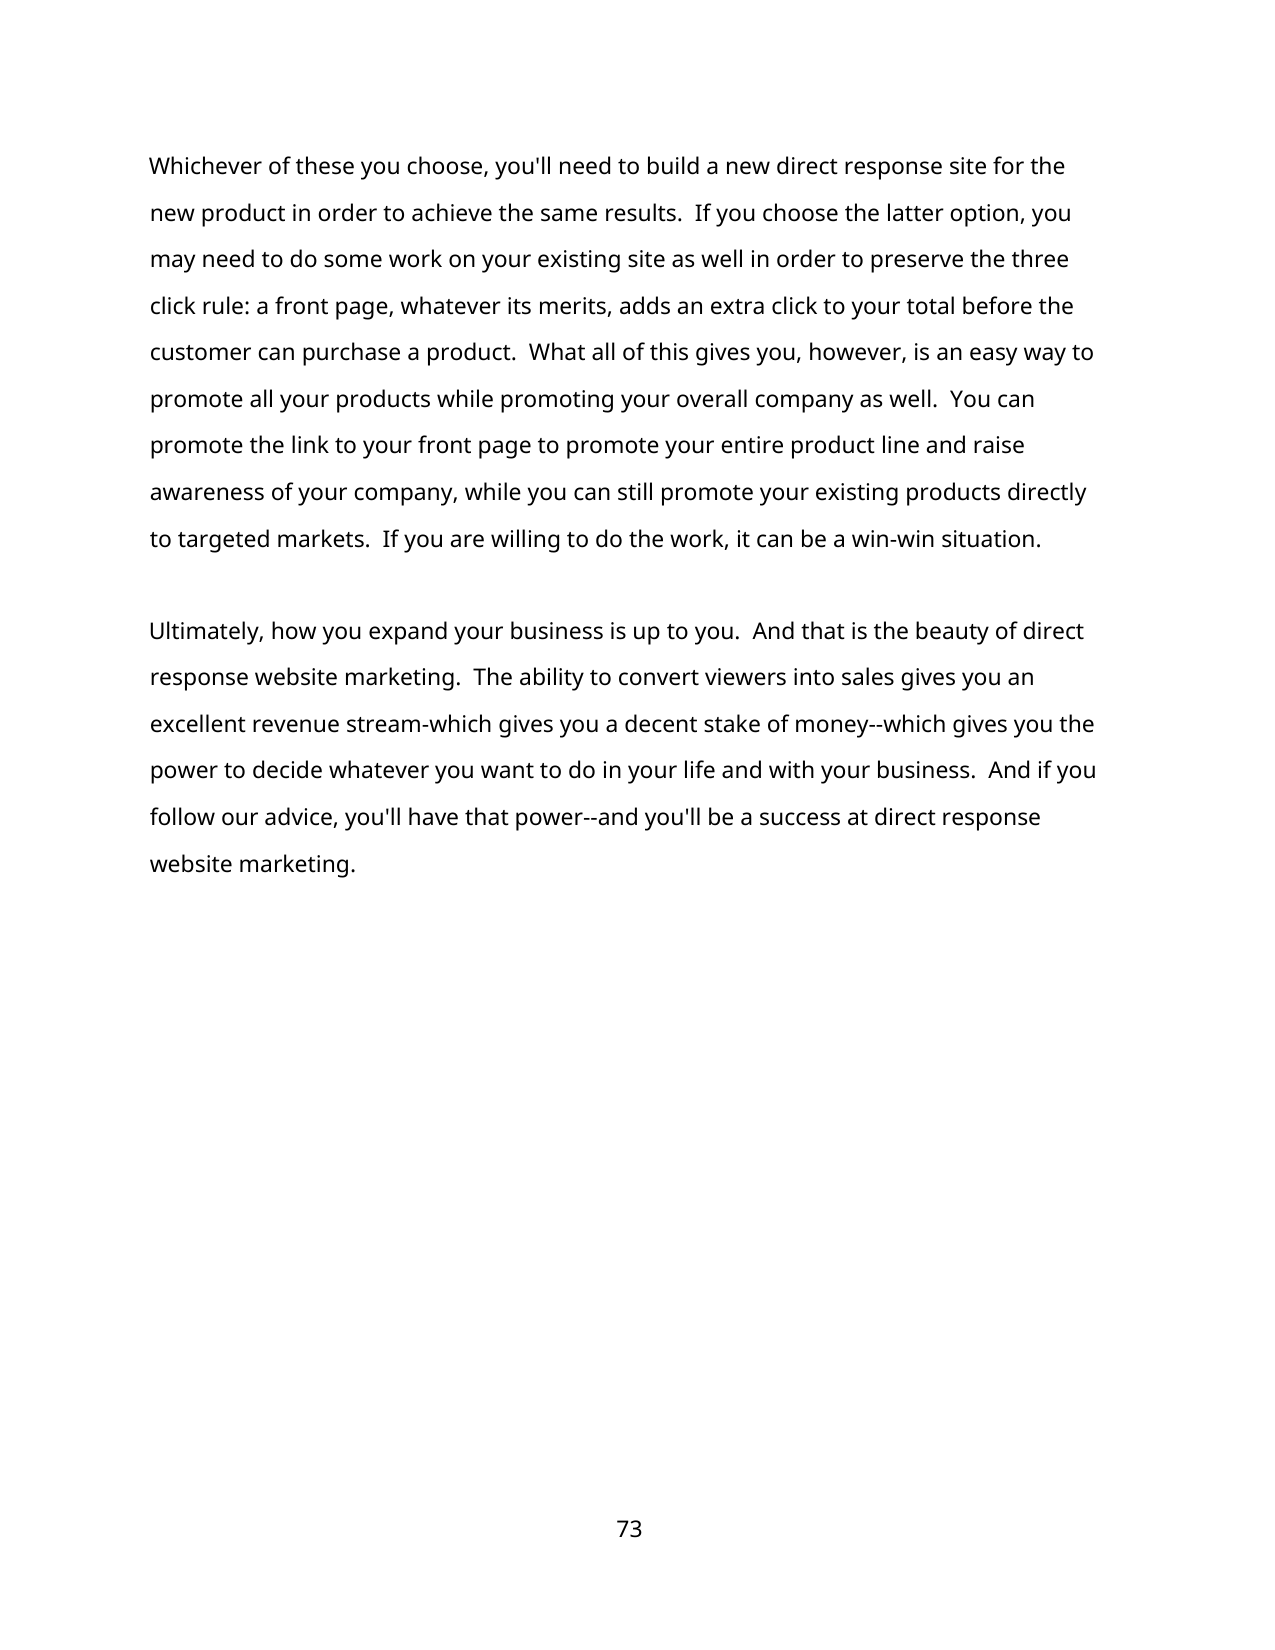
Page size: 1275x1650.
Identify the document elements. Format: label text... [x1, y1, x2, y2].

text Ultimately, how you expand your business is up to you. And that is the beauty of direct response website marketing. The ability to convert viewers into sales gives you an excellent revenue stream-which gives you a decent stake of money--which gives you the power to decide whatever you want to do in your life and with your business. And if you follow our advice, you'll have that power--and you'll be a success at direct response website marketing. [148, 615, 1100, 879]
text Whichever of these you choose, you'll need to build a new direct response site for the new product in order to achieve the same results. If you choose the latter option, you may need to do some work on your existing site as well in order to preserve the three click rule: a front page, whatever its merits, adds an extra click to your total before the customer can purchase a product. What all of this gives you, however, is an easy way to promote all your products while promoting your overall company as well. You can promote the link to your front page to promote your entire product line and raise awareness of your company, while you can still promote your existing products directly to targeted markets. If you are willing to do the work, it can be a win-win situation. [148, 150, 1100, 554]
